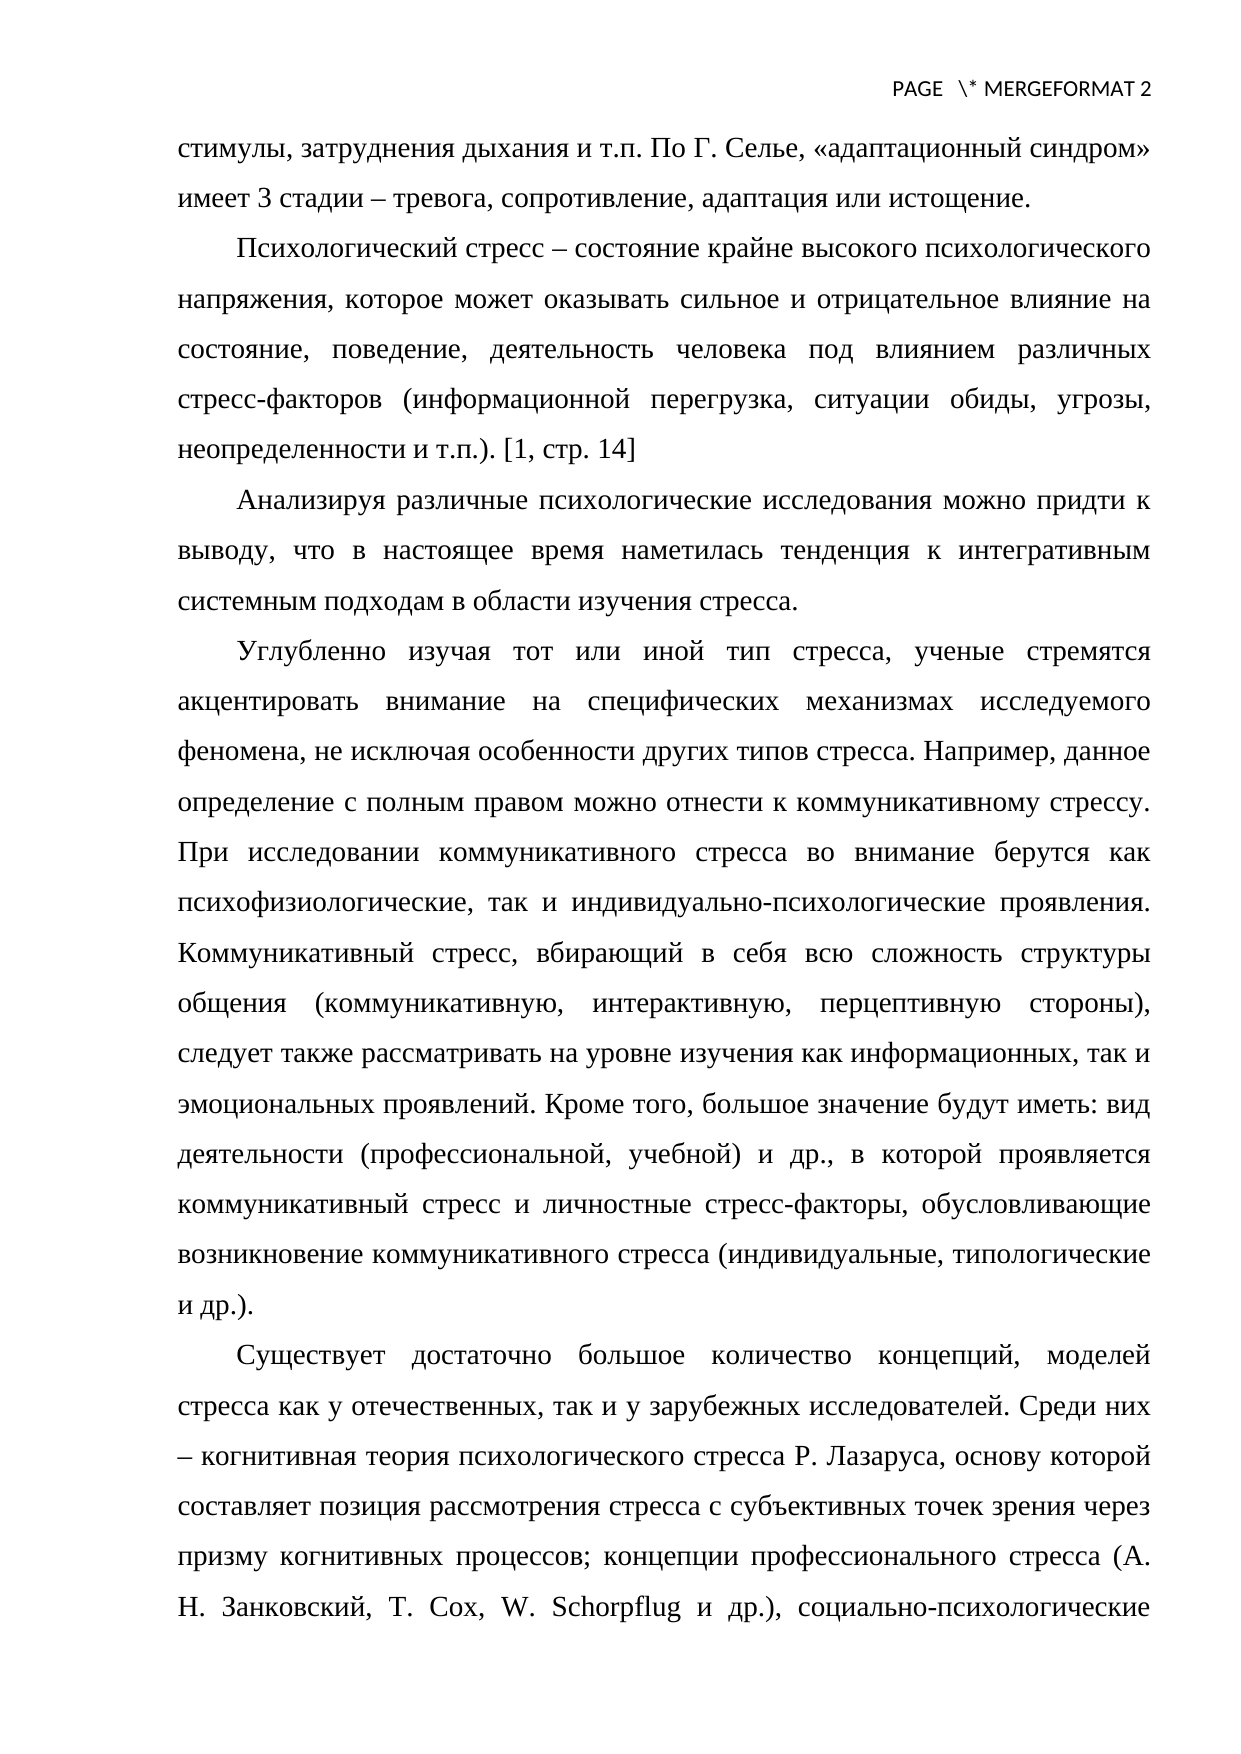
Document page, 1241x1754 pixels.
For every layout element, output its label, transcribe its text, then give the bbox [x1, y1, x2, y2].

text Углубленно изучая тот или иной тип стресса, ученые стремятся акцентировать внимание на специфических механизмах исследуемого феномена, не исключая особенности других типов стресса. Например, данное определение с полным правом можно отнести к коммуникативному стрессу. При исследовании коммуникативного стресса во внимание берутся как психофизиологические, так и индивидуально-психологические проявления. Коммуникативный стресс, вбирающий в себя всю сложность структуры общения (коммуникативную, интерактивную, перцептивную стороны), следует также рассматривать на уровне изучения как информационных, так и эмоциональных проявлений. Кроме того, большое значение будут иметь: вид деятельности (профессиональной, учебной) и др., в которой проявляется коммуникативный стресс и личностные стресс-факторы, обусловливающие возникновение коммуникативного стресса (индивидуальные, типологические и др.). [177, 633, 1152, 1321]
text Психологический стресс – состояние крайне высокого психологического напряжения, которое может оказывать сильное и отрицательное влияние на состояние, поведение, деятельность человека под влиянием различных стресс-факторов (информационной перегрузка, ситуации обиды, угрозы, неопределенности и т.п.). [1, стр. 14] [177, 230, 1152, 465]
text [177, 130, 1152, 214]
text Анализируя различные психологические исследования можно придти к выводу, что в настоящее время наметилась тенденция к интегративным системным подходам в области изучения стресса. [177, 482, 1152, 616]
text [177, 1337, 1152, 1622]
